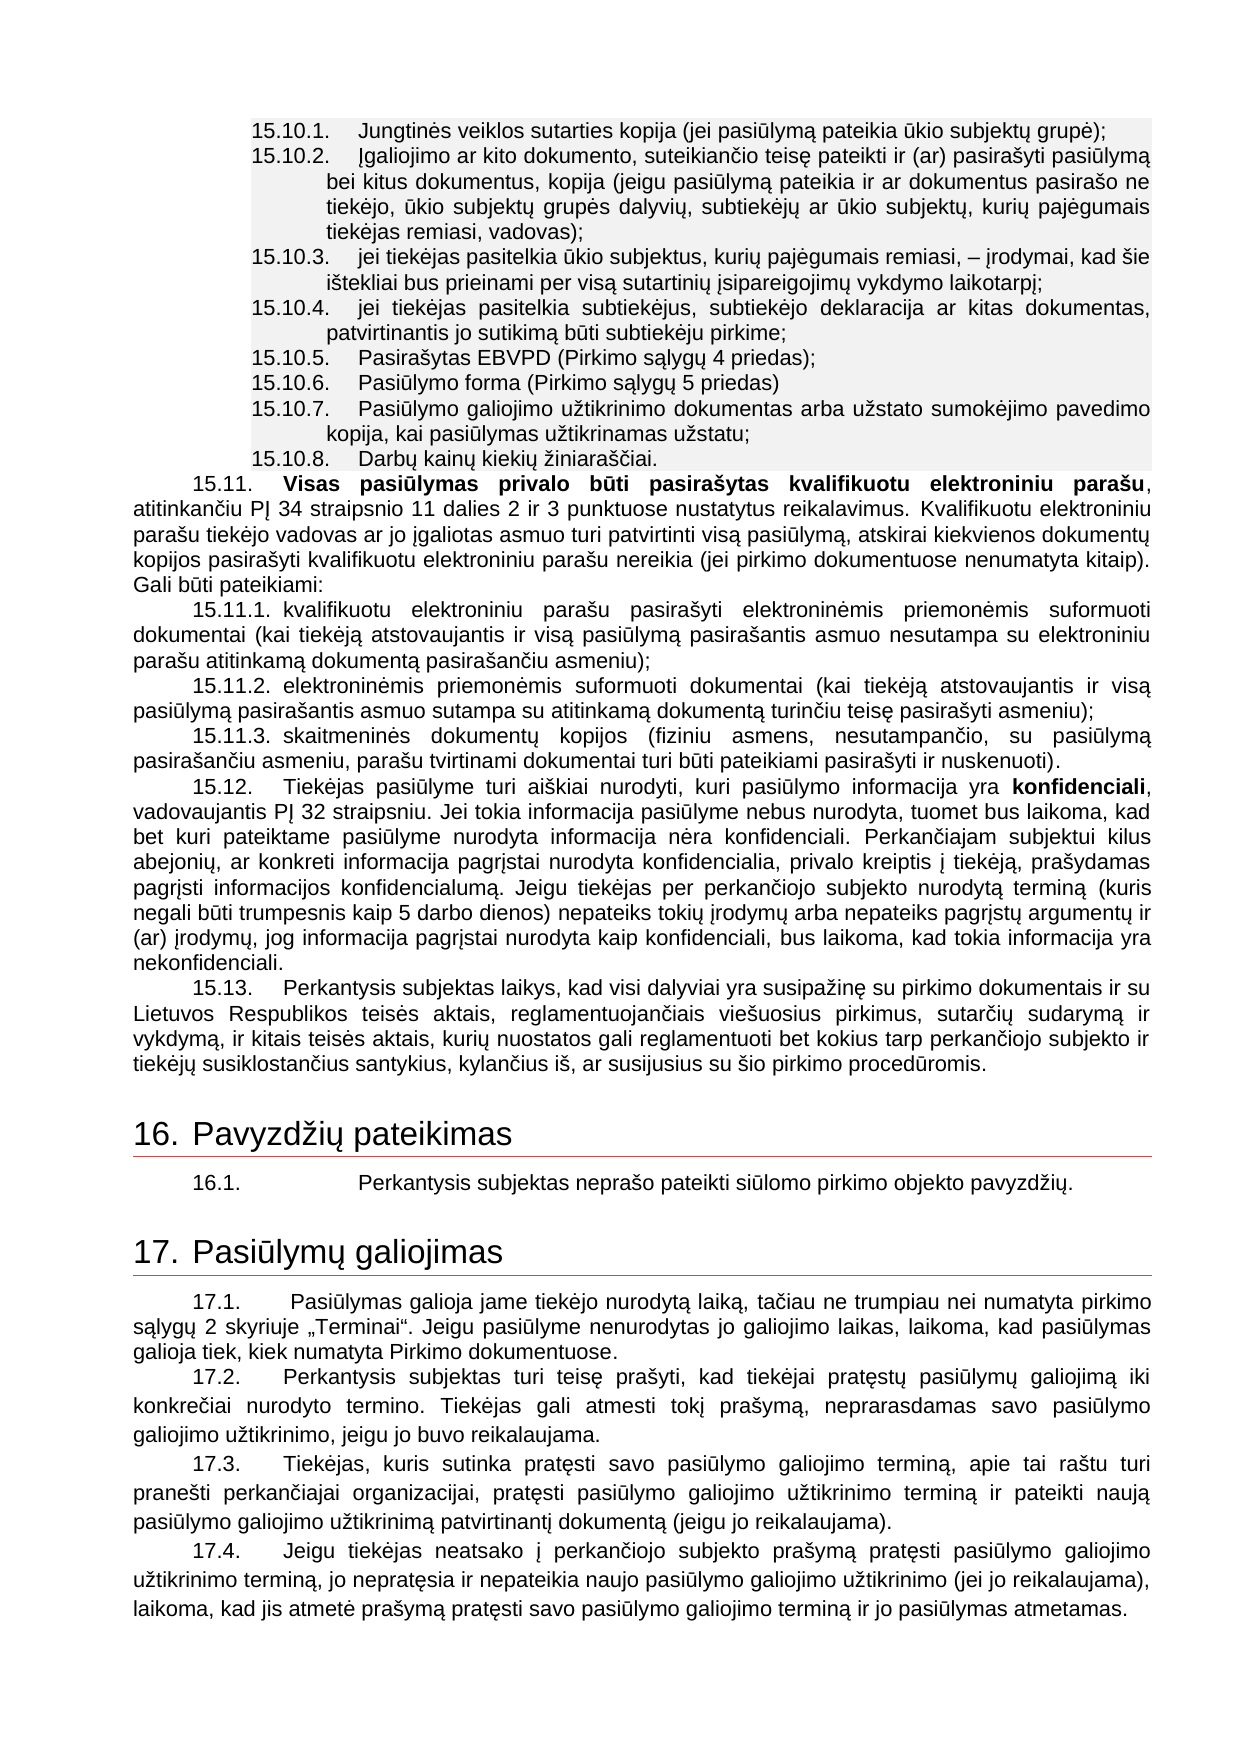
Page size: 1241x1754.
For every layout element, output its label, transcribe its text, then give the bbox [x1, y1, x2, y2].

list elektroninėmis priemonėmis suformuoti dokumentai (kai tiekėją atstovaujantis ir visą pasiūlymą pasirašantis asmuo sutampa su atitinkamą dokumentą turinčiu teisę pasirašyti asmeniu); [133, 673, 1152, 723]
list Pasiūlymo galiojimo užtikrinimo dokumentas arba užstato sumokėjimo pavedimo kopija, kai pasiūlymas užtikrinamas užstatu; [251, 395, 1152, 446]
list Perkantysis subjektas neprašo pateikti siūlomo pirkimo objekto pavyzdžių. [192, 1170, 1152, 1195]
list Pasirašytas EBVPD (Pirkimo sąlygų 4 priedas); [251, 345, 1152, 370]
list kvalifikuotu elektroniniu parašu pasirašyti elektroninėmis priemonėmis suformuoti dokumentai (kai tiekėją atstovaujantis ir visą pasiūlymą pasirašantis asmuo nesutampa su elektroniniu parašu atitinkamą dokumentą pasirašančiu asmeniu); [133, 597, 1152, 673]
list Perkantysis subjektas laikys, kad visi dalyviai yra susipažinę su pirkimo dokumentais ir su Lietuvos Respublikos teisės aktais, reglamentuojančiais viešuosius pirkimus, sutarčių sudarymą ir vykdymą, ir kitais teisės aktais, kurių nuostatos gali reglamentuoti bet kokius tarp perkančiojo subjekto ir tiekėjų susiklostančius santykius, kylančius iš, ar susijusius su šio pirkimo procedūromis. [133, 975, 1152, 1076]
list Jeigu tiekėjas neatsako į perkančiojo subjekto prašymą pratęsti pasiūlymo galiojimo užtikrinimo terminą, jo nepratęsia ir nepateikia naujo pasiūlymo galiojimo užtikrinimo (jei jo reikalaujama), laikoma, kad jis atmetė prašymą pratęsti savo pasiūlymo galiojimo terminą ir jo pasiūlymas atmetamas. [133, 1538, 1152, 1621]
list Darbų kainų kiekių žiniaraščiai. [251, 446, 1152, 471]
list Įgaliojimo ar kito dokumento, suteikiančio teisę pateikti ir (ar) pasirašyti pasiūlymą bei kitus dokumentus, kopija (jeigu pasiūlymą pateikia ir ar dokumentus pasirašo ne tiekėjo, ūkio subjektų grupės dalyvių, subtiekėjų ar ūkio subjektų, kurių pajėgumais tiekėjas remiasi, vadovas); [251, 143, 1152, 244]
list Jungtinės veiklos sutarties kopija (jei pasiūlymą pateikia ūkio subjektų grupė); [251, 118, 1152, 143]
list Tiekėjas pasiūlyme turi aiškiai nurodyti, kuri pasiūlymo informacija yra konfidenciali, vadovaujantis PĮ 32 straipsniu. Jei tokia informacija pasiūlyme nebus nurodyta, tuomet bus laikoma, kad bet kuri pateiktame pasiūlyme nurodyta informacija nėra konfidenciali. Perkančiajam subjektui kilus abejonių, ar konkreti informacija pagrįstai nurodyta konfidencialia, privalo kreiptis į tiekėją, prašydamas pagrįsti informacijos konfidencialumą. Jeigu tiekėjas per perkančiojo subjekto nurodytą terminą (kuris negali būti trumpesnis kaip 5 darbo dienos) nepateiks tokių įrodymų arba nepateiks pagrįstų argumentų ir (ar) įrodymų, jog informacija pagrįstai nurodyta kaip konfidenciali, bus laikoma, kad tokia informacija yra nekonfidenciali. [133, 773, 1152, 975]
list Visas pasiūlymas privalo būti pasirašytas kvalifikuotu elektroniniu parašu, atitinkančiu PĮ 34 straipsnio 11 dalies 2 ir 3 punktuose nustatytus reikalavimus. Kvalifikuotu elektroniniu parašu tiekėjo vadovas ar jo įgaliotas asmuo turi patvirtinti visą pasiūlymą, atskirai kiekvienos dokumentų kopijos pasirašyti kvalifikuotu elektroniniu parašu nereikia (jei pirkimo dokumentuose nenumatyta kitaip). Gali būti pateikiami: [133, 471, 1152, 597]
list jei tiekėjas pasitelkia ūkio subjektus, kurių pajėgumais remiasi, – įrodymai, kad šie ištekliai bus prieinami per visą sutartinių įsipareigojimų vykdymo laikotarpį; [251, 244, 1152, 294]
list Pasiūlymas galioja jame tiekėjo nurodytą laiką, tačiau ne trumpiau nei numatyta pirkimo sąlygų ‎2 skyriuje „Terminai“. Jeigu pasiūlyme nenurodytas jo galiojimo laikas, laikoma, kad pasiūlymas galioja tiek, kiek numatyta Pirkimo dokumentuose. [133, 1288, 1152, 1364]
subtitle Pavyzdžių pateikimas [133, 1113, 1152, 1156]
list Pasiūlymo forma (Pirkimo sąlygų 5 priedas) [251, 370, 1152, 395]
list skaitmeninės dokumentų kopijos (fiziniu asmens, nesutampančio, su pasiūlymą pasirašančiu asmeniu, parašu tvirtinami dokumentai turi būti pateikiami pasirašyti ir nuskenuoti). [133, 723, 1152, 773]
list Tiekėjas, kuris sutinka pratęsti savo pasiūlymo galiojimo terminą, apie tai raštu turi pranešti perkančiajai organizacijai, pratęsti pasiūlymo galiojimo užtikrinimo terminą ir pateikti naują pasiūlymo galiojimo užtikrinimą patvirtinantį dokumentą (jeigu jo reikalaujama). [133, 1451, 1152, 1534]
list jei tiekėjas pasitelkia subtiekėjus, subtiekėjo deklaracija ar kitas dokumentas, patvirtinantis jo sutikimą būti subtiekėju pirkime; [251, 294, 1152, 345]
list Perkantysis subjektas turi teisę prašyti, kad tiekėjai pratęstų pasiūlymų galiojimą iki konkrečiai nurodyto termino. Tiekėjas gali atmesti tokį prašymą, neprarasdamas savo pasiūlymo galiojimo užtikrinimo, jeigu jo buvo reikalaujama. [133, 1364, 1152, 1447]
subtitle Pasiūlymų galiojimas [133, 1232, 1152, 1275]
